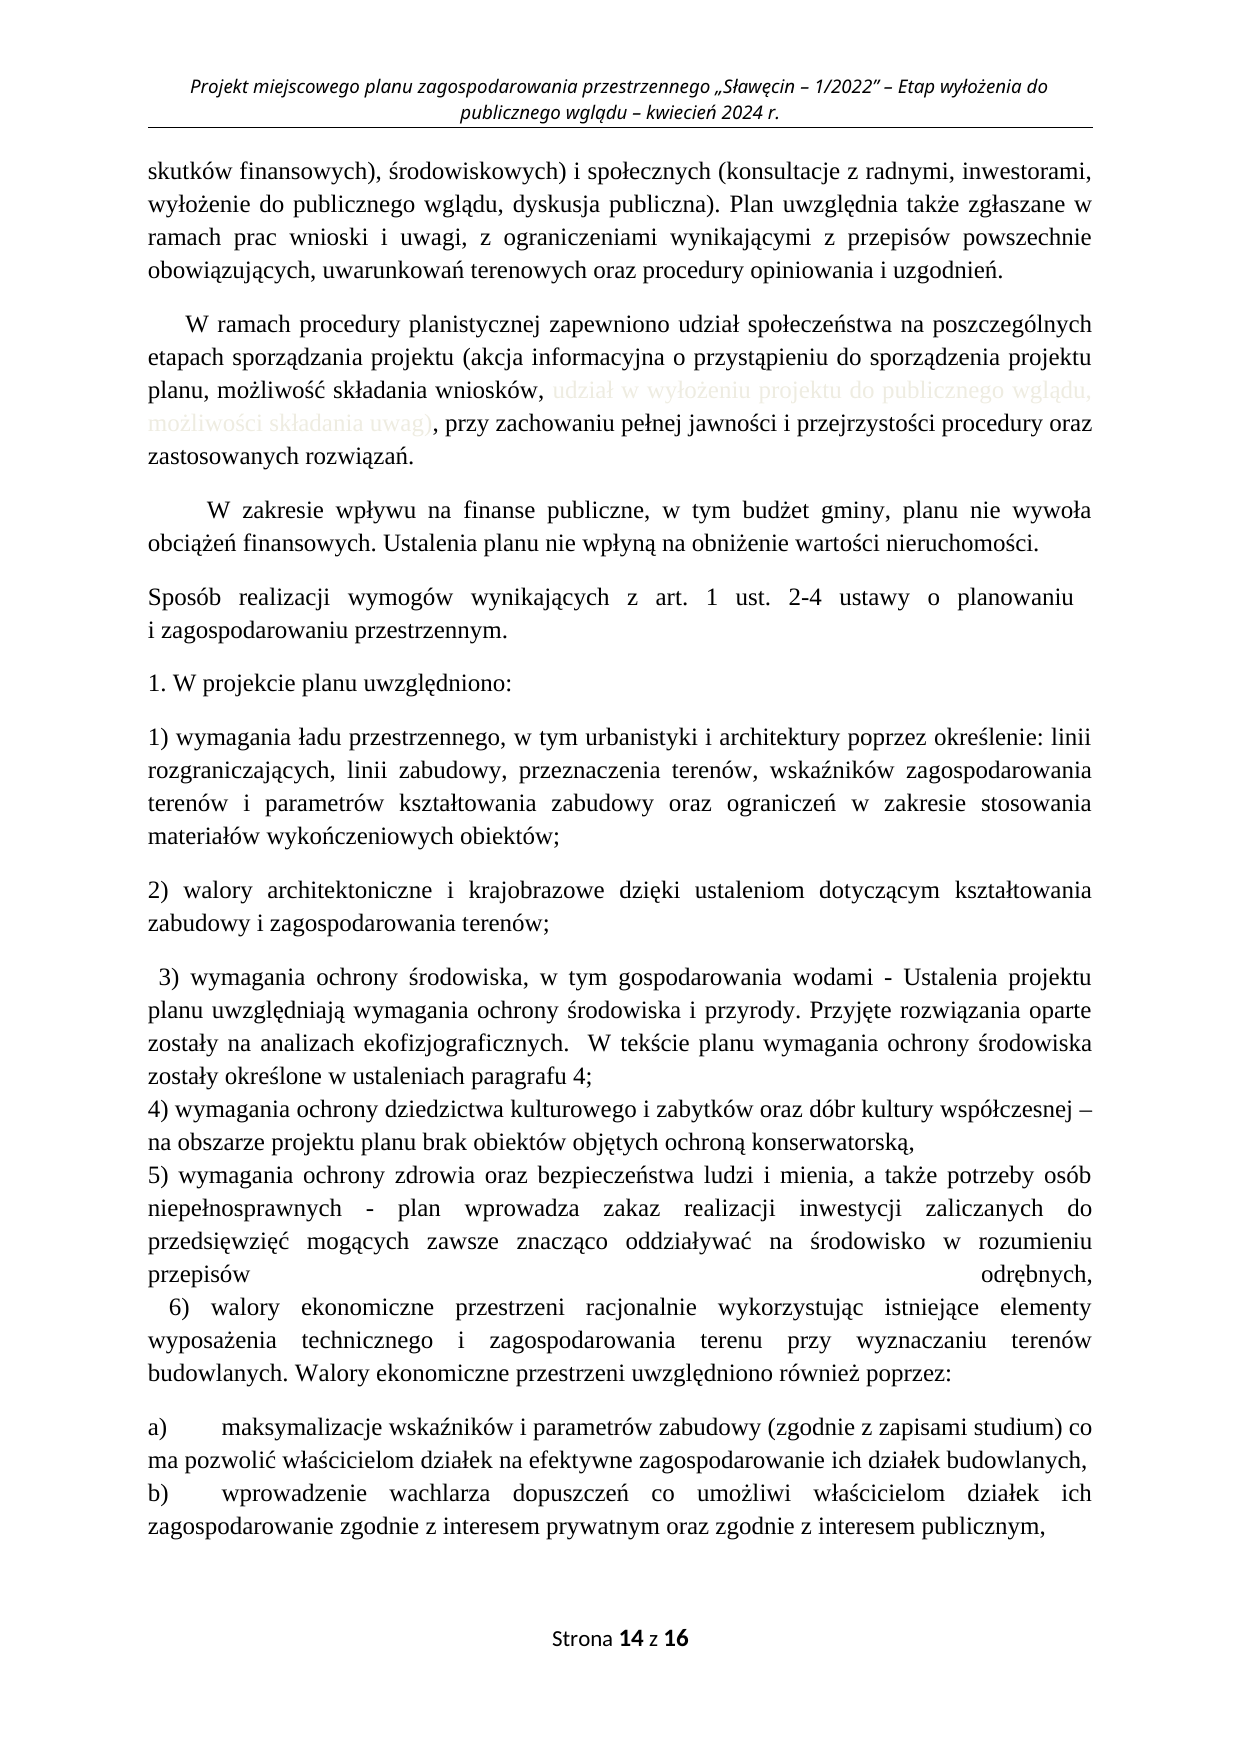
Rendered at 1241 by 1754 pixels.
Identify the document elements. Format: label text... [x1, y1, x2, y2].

text 1) wymagania ładu przestrzennego, w tym urbanistyki i architektury poprzez określenie: linii rozgraniczających, linii zabudowy, przeznaczenia terenów, wskaźników zagospodarowania terenów i parametrów kształtowania zabudowy oraz ograniczeń w zakresie stosowania materiałów wykończeniowych obiektów; [148, 722, 1093, 850]
text 5) wymagania ochrony zdrowia oraz bezpieczeństwa ludzi i mienia, a także potrzeby osób niepełnosprawnych - plan wprowadza zakaz realizacji inwestycji zaliczanych do przedsięwzięć mogących zawsze znacząco oddziaływać na środowisko w rozumieniu przepisów odrębnych, 6) walory ekonomiczne przestrzeni racjonalnie wykorzystując istniejące elementy wyposażenia technicznego i zagospodarowania terenu przy wyznaczaniu terenów budowlanych. Walory ekonomiczne przestrzeni uwzględniono również poprzez: [148, 1160, 1093, 1387]
text 1. W projekcie planu uwzględniono: [148, 668, 1093, 697]
text 2) walory architektoniczne i krajobrazowe dzięki ustaleniom dotyczącym kształtowania zabudowy i zagospodarowania terenów; [148, 875, 1093, 937]
text 4) wymagania ochrony dziedzictwa kulturowego i zabytków oraz dóbr kultury współczesnej – na obszarze projektu planu brak obiektów objętych ochroną konserwatorską, [148, 1094, 1093, 1156]
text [148, 156, 1093, 284]
text W zakresie wpływu na finanse publiczne, w tym budżet gminy, planu nie wywoła obciążeń finansowych. Ustalenia planu nie wpłyną na obniżenie wartości nieruchomości. [148, 495, 1093, 557]
list wprowadzenie wachlarza dopuszczeń co umożliwi właścicielom działek ich zagospodarowanie zgodnie z interesem prywatnym oraz zgodnie z interesem publicznym, [148, 1478, 1093, 1540]
text 3) wymagania ochrony środowiska, w tym gospodarowania wodami - Ustalenia projektu planu uwzględniają wymagania ochrony środowiska i przyrody. Przyjęte rozwiązania oparte zostały na analizach ekofizjograficznych. W tekście planu wymagania ochrony środowiska zostały określone w ustaleniach paragrafu 4; [148, 962, 1093, 1090]
text Sposób realizacji wymogów wynikających z art. 1 ust. 2-4 ustawy o planowaniu i zagospodarowaniu przestrzennym. [148, 582, 1093, 643]
text W ramach procedury planistycznej zapewniono udział społeczeństwa na poszczególnych etapach sporządzania projektu (akcja informacyjna o przystąpieniu do sporządzenia projektu planu, możliwość składania wniosków, udział w wyłożeniu projektu do publicznego wglądu, możliwości składania uwag), przy zachowaniu pełnej jawności i przejrzystości procedury oraz zastosowanych rozwiązań. [148, 309, 1093, 470]
list maksymalizacje wskaźników i parametrów zabudowy (zgodnie z zapisami studium) co ma pozwolić właścicielom działek na efektywne zagospodarowanie ich działek budowlanych, [148, 1412, 1093, 1474]
